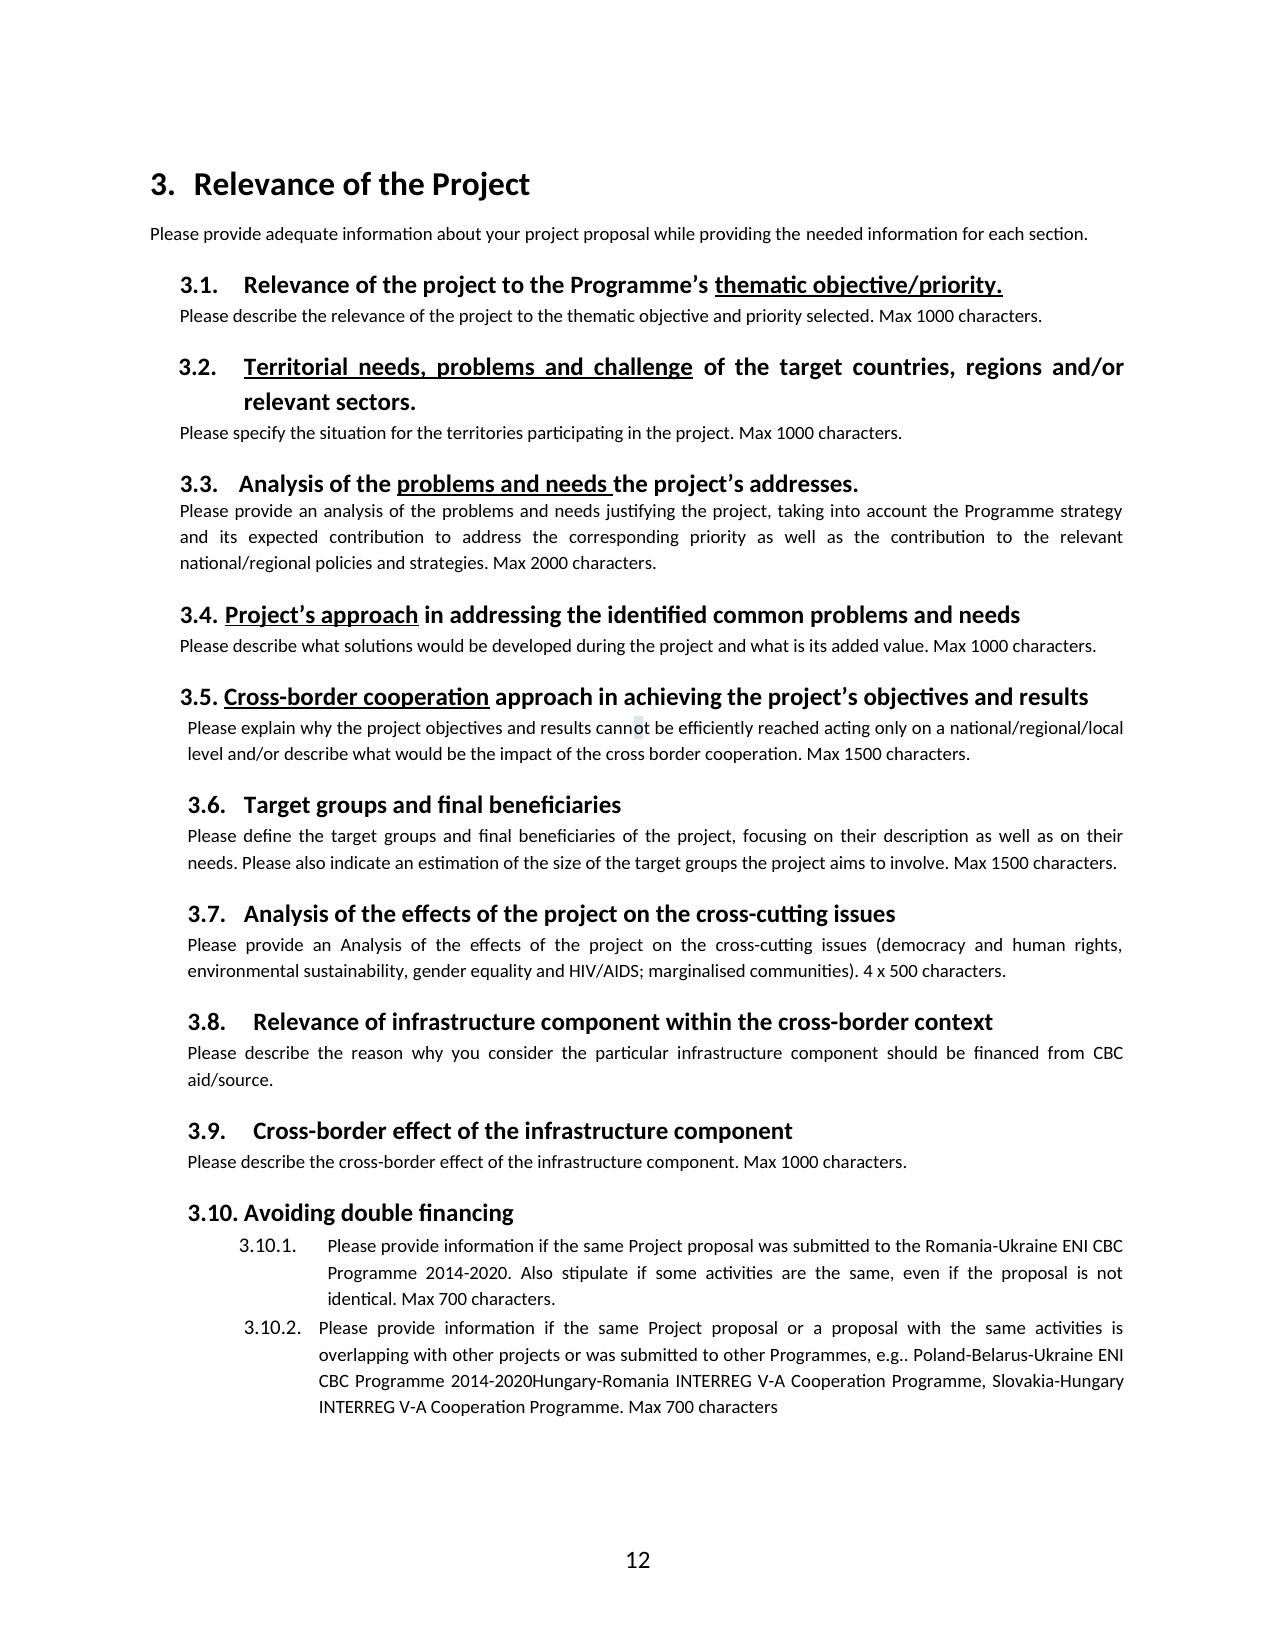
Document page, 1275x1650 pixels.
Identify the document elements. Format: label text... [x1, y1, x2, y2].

text Please define the target groups and final beneficiaries of the project, focusing on their description as well as on their needs. Please also indicate an estimation of the size of the target groups the project aims to involve. Max 1500 characters. [187, 824, 1125, 874]
text Please describe what solutions would be developed during the project and what is its added value. Max 1000 characters. [179, 634, 1125, 657]
text Please provide an analysis of the problems and needs justifying the project, taking into account the Programme strategy and its expected contribution to address the corresponding priority as well as the contribution to the relevant national/regional policies and strategies. Max 2000 characters. [179, 499, 1125, 574]
list Please specify the situation for the territories participating in the project. Max 1000 characters. [179, 421, 1125, 444]
list Please provide information if the same Project proposal was submitted to the Romania-Ukraine ENI CBC Programme 2014-2020. Also stipulate if some activities are the same, even if the proposal is not identical. Max 700 characters. [239, 1232, 1125, 1310]
subtitle Territorial needs, problems and challenge of the target countries, regions and/or relevant sectors. [178, 351, 1125, 417]
subtitle Relevance of the Project [150, 162, 1125, 203]
list Avoiding double financing [187, 1197, 1125, 1228]
text Please describe the reason why you consider the particular infrastructure component should be financed from CBC aid/source. [187, 1042, 1125, 1091]
list Please provide information if the same Project proposal or a proposal with the same activities is overlapping with other projects or was submitted to other Programmes, e.g.. Poland-Belarus-Ukraine ENI CBC Programme 2014-2020Hungary-Romania INTERREG V-A Cooperation Programme, Slovakia-Hungary INTERREG V-A Cooperation Programme. Max 700 characters [244, 1314, 1125, 1418]
subtitle Project’s approach in addressing the identified common problems and needs [179, 599, 1125, 629]
text Please describe the cross-border effect of the infrastructure component. Max 1000 characters. [187, 1150, 1125, 1173]
subtitle Analysis of the effects of the project on the cross-cutting issues [187, 898, 1125, 928]
text Please explain why the project objectives and results cannot be efficiently reached acting only on a national/regional/local level and/or describe what would be the impact of the cross border cooperation. Max 1500 characters. [187, 716, 1125, 765]
subtitle Relevance of infrastructure component within the cross-border context [187, 1007, 1125, 1037]
text Please describe the relevance of the project to the thematic objective and priority selected. Max 1000 characters. [179, 304, 1125, 327]
subtitle Cross-border effect of the infrastructure component [187, 1115, 1125, 1146]
text Please provide adequate information about your project proposal while providing the needed information for each section. [150, 222, 1125, 245]
subtitle Relevance of the project to the Programme’s thematic objective/priority. [179, 269, 1125, 299]
subtitle Analysis of the problems and needs the project’s addresses. [179, 468, 1125, 499]
subtitle Cross-border cooperation approach in achieving the project’s objectives and results [179, 681, 1125, 711]
text Please provide an Analysis of the effects of the project on the cross-cutting issues (democracy and human rights, environmental sustainability, gender equality and HIV/AIDS; marginalised communities). 4 x 500 characters. [187, 933, 1125, 982]
subtitle Target groups and final beneficiaries [178, 789, 1125, 820]
